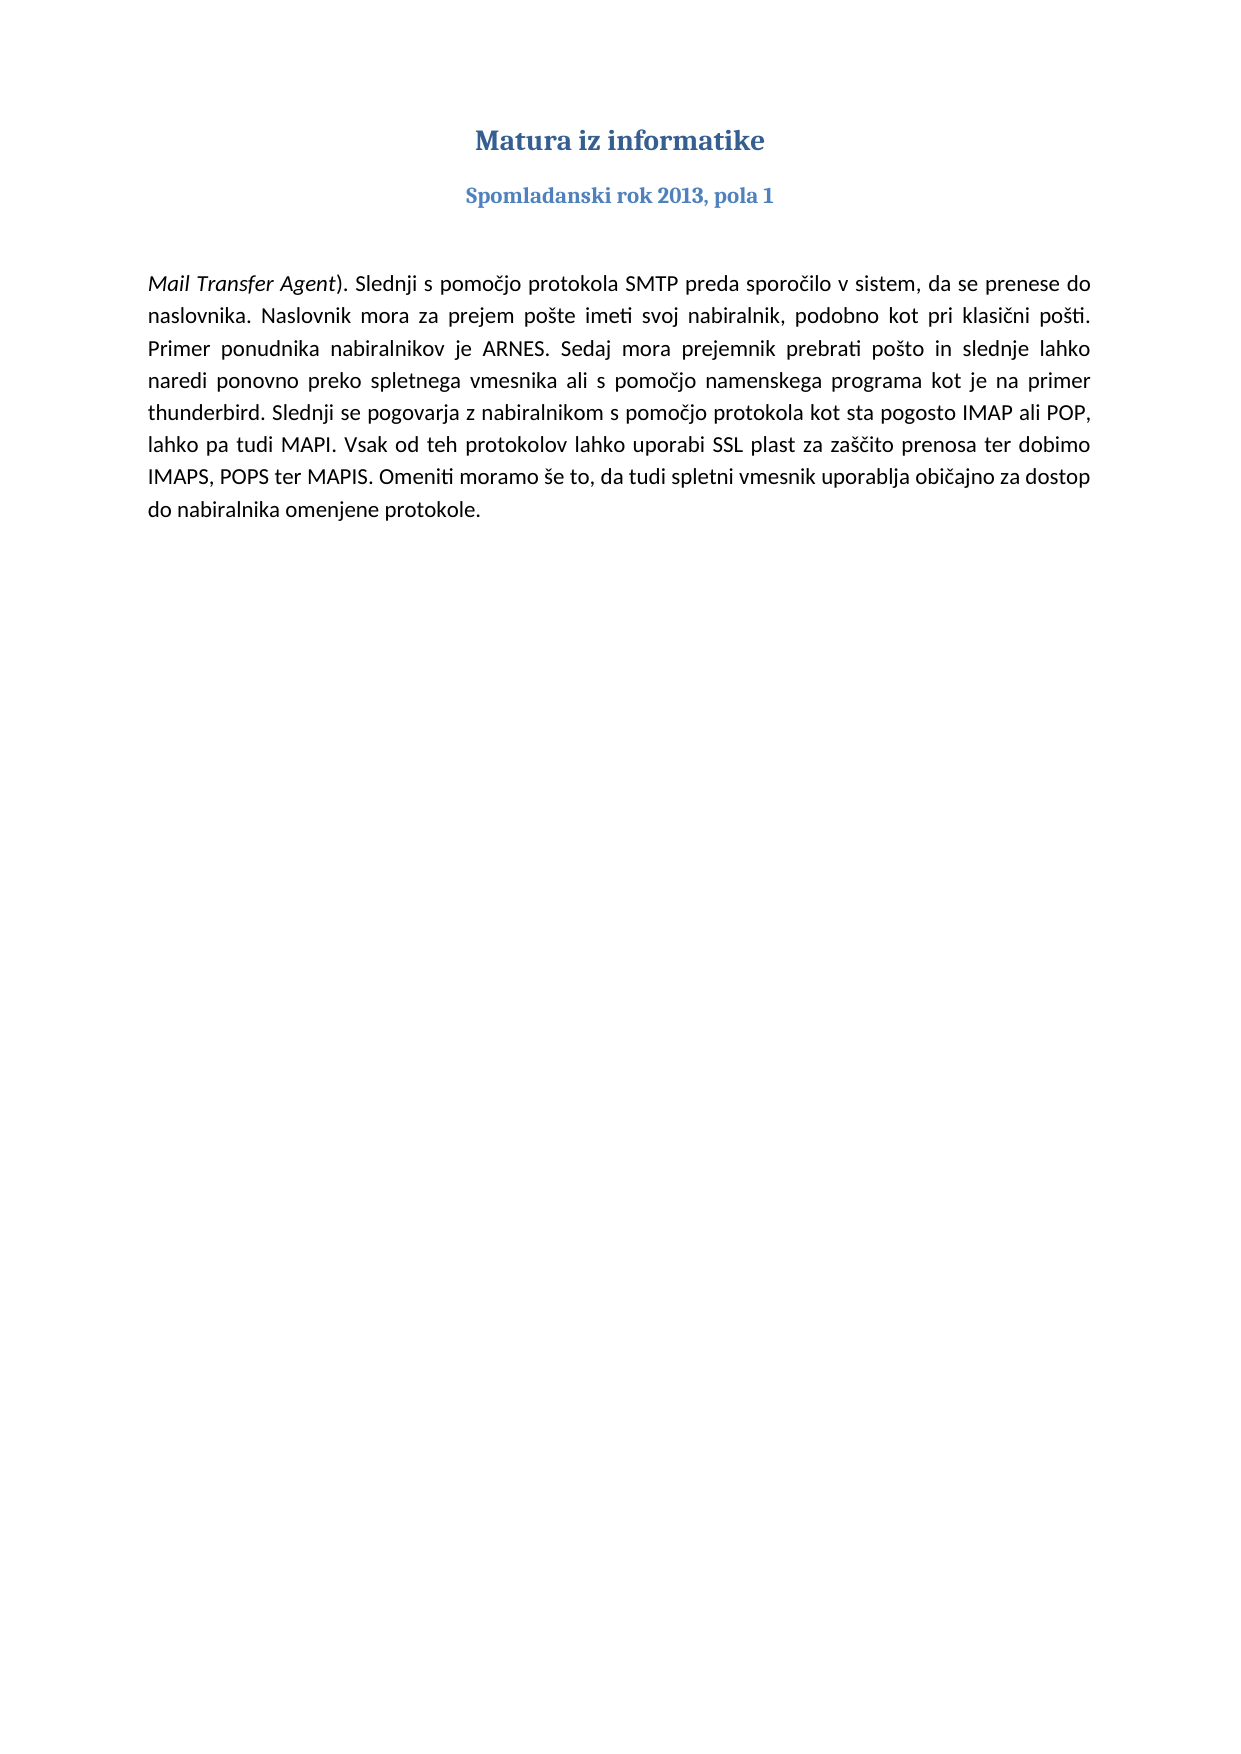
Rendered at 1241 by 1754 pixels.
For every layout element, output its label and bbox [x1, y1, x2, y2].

text [148, 269, 1093, 523]
